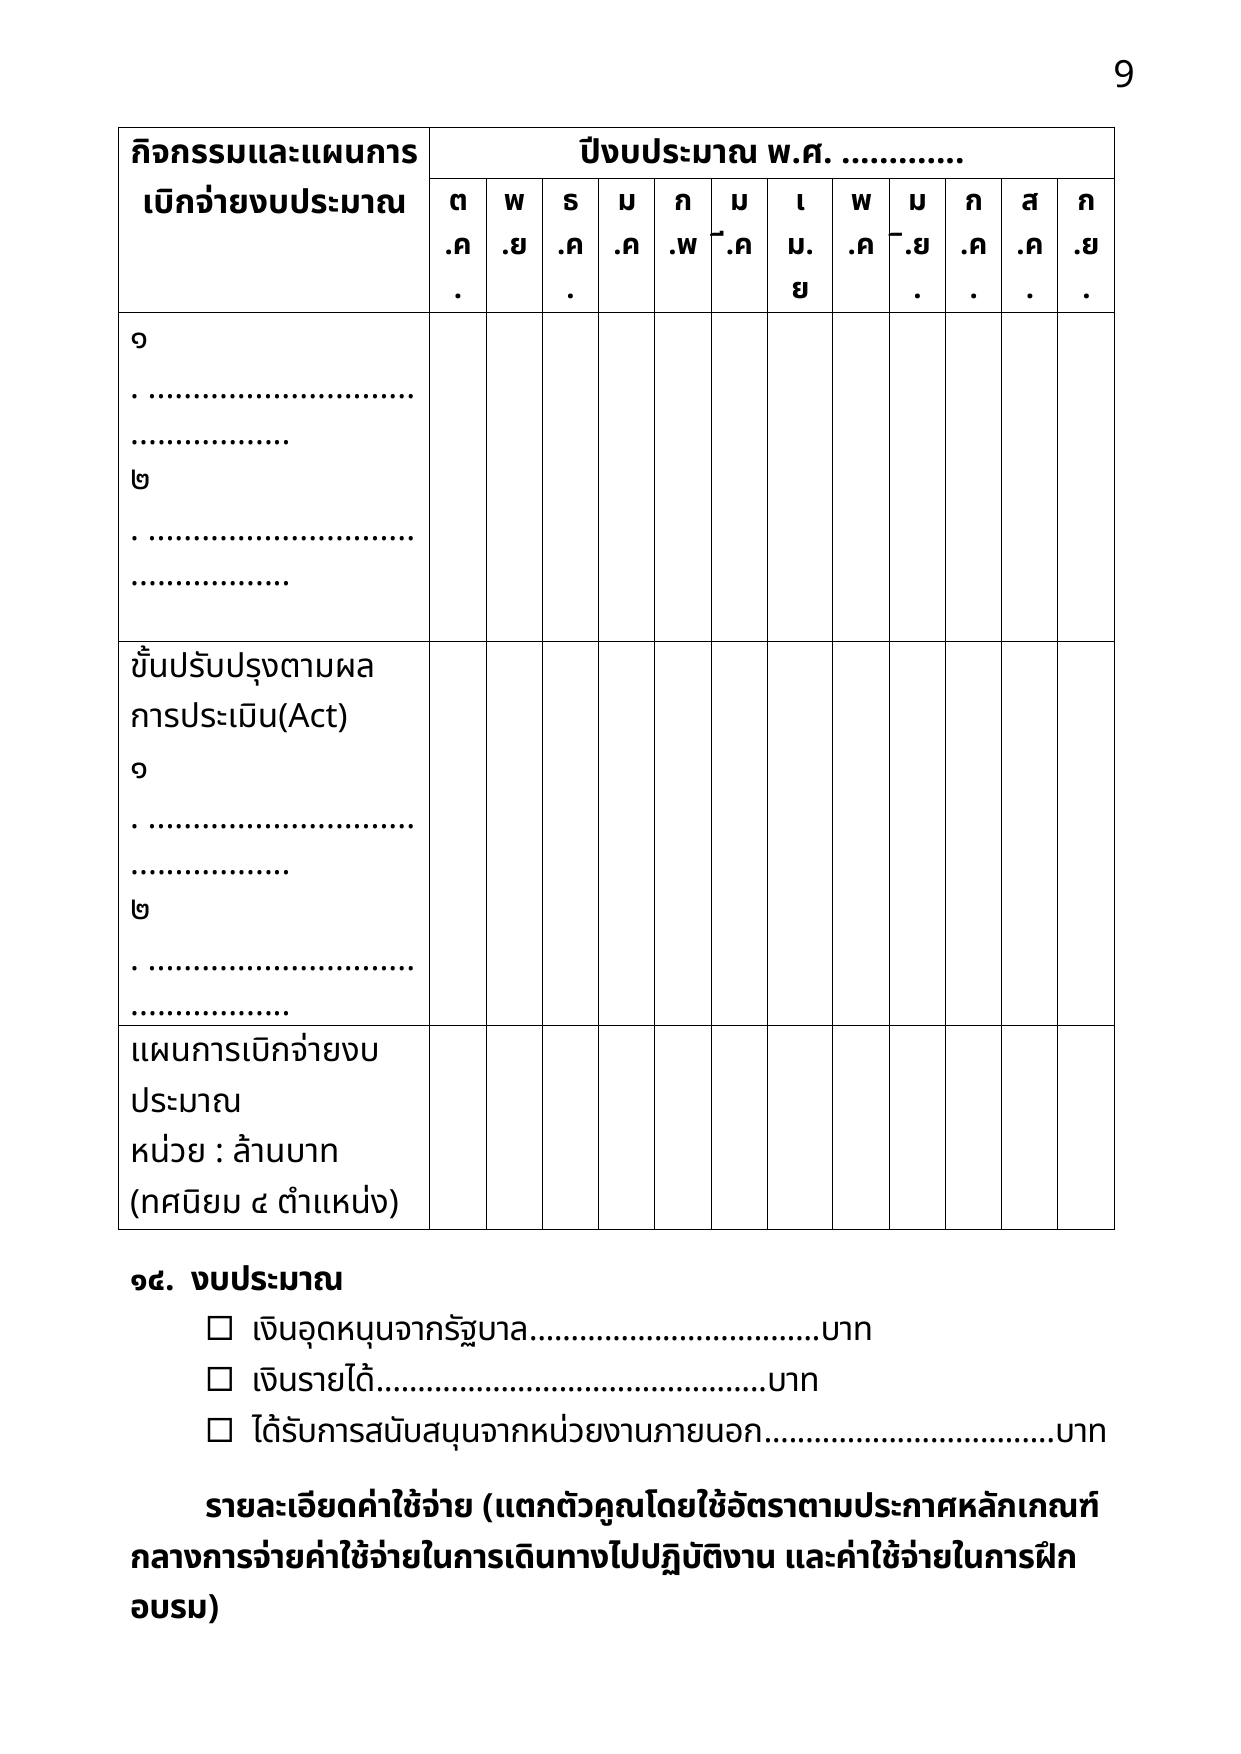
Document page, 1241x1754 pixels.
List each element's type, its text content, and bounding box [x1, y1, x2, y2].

text เงินรายได้...............................................บาท [130, 1356, 1134, 1406]
table_cell [946, 642, 1001, 1025]
table_cell มิ.ย. [890, 179, 945, 312]
table_cell [487, 313, 542, 641]
table_cell [712, 1026, 767, 1228]
table_cell [430, 313, 486, 641]
table_cell แผนการเบิกจ่ายงบประมาณ หน่วย : ล้านบาท (ทศนิยม ๔ ตำแหน่ง) [119, 1026, 429, 1228]
table_cell [890, 642, 945, 1025]
table_cell [487, 642, 542, 1025]
table_cell ก.พ [655, 179, 711, 312]
table_header ปีงบประมาณ พ.ศ. ............. [430, 128, 1114, 178]
table_cell [1058, 642, 1114, 1025]
table_cell [833, 642, 889, 1025]
table_cell [1058, 1026, 1114, 1228]
table_cell [487, 1026, 542, 1228]
table_cell [655, 1026, 711, 1228]
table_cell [119, 313, 429, 641]
text รายละเอียดค่าใช้จ่าย (แตกตัวคูณโดยใช้อัตราตามประกาศหลักเกณฑ์กลางการจ่ายค่าใช้จ่ายในการเดินทางไปปฏิบัติงาน และค่าใช้จ่ายในการฝึกอบรม) [130, 1482, 1134, 1634]
table_cell [655, 313, 711, 641]
table_cell [768, 313, 832, 641]
table_cell พ.ค [833, 179, 889, 312]
table_cell [712, 642, 767, 1025]
table_cell [599, 1026, 654, 1228]
table_cell [543, 1026, 598, 1228]
table_header กิจกรรมและแผนการเบิกจ่ายงบประมาณ [119, 128, 429, 312]
table_cell [946, 1026, 1001, 1228]
table_cell [599, 313, 654, 641]
table_cell [768, 1026, 832, 1228]
table_cell [1002, 313, 1057, 641]
table_cell ก.ย. [1058, 179, 1114, 312]
table_cell เม.ย [768, 179, 832, 312]
table_cell [768, 642, 832, 1025]
table_cell [430, 1026, 486, 1228]
table_cell [890, 1026, 945, 1228]
table_cell [1058, 313, 1114, 641]
table_cell มี.ค [712, 179, 767, 312]
table_cell [430, 642, 486, 1025]
table_cell [1002, 1026, 1057, 1228]
table_cell [655, 642, 711, 1025]
table_cell ส.ค. [1002, 179, 1057, 312]
table_cell พ.ย [487, 179, 542, 312]
table_cell [712, 313, 767, 641]
table_cell [543, 313, 598, 641]
table_cell [946, 313, 1001, 641]
table_cell [890, 313, 945, 641]
table_cell ก.ค. [946, 179, 1001, 312]
table_cell ต.ค. [430, 179, 486, 312]
text ได้รับการสนับสนุนจากหน่วยงานภายนอก...................................บาท [130, 1406, 1134, 1457]
text เงินอุดหนุนจากรัฐบาล...................................บาท [130, 1305, 1134, 1356]
table_cell [1002, 642, 1057, 1025]
table_cell [599, 642, 654, 1025]
table_cell ขั้นปรับปรุงตามผลการประเมิน(Act) ๑. ................................................ ๒. ................................................ [119, 642, 429, 1025]
table_cell [543, 642, 598, 1025]
table_cell ม.ค [599, 179, 654, 312]
text ๑๔. งบประมาณ [130, 1254, 1134, 1305]
table_cell ธ.ค. [543, 179, 598, 312]
table_cell [833, 313, 889, 641]
table_cell [833, 1026, 889, 1228]
